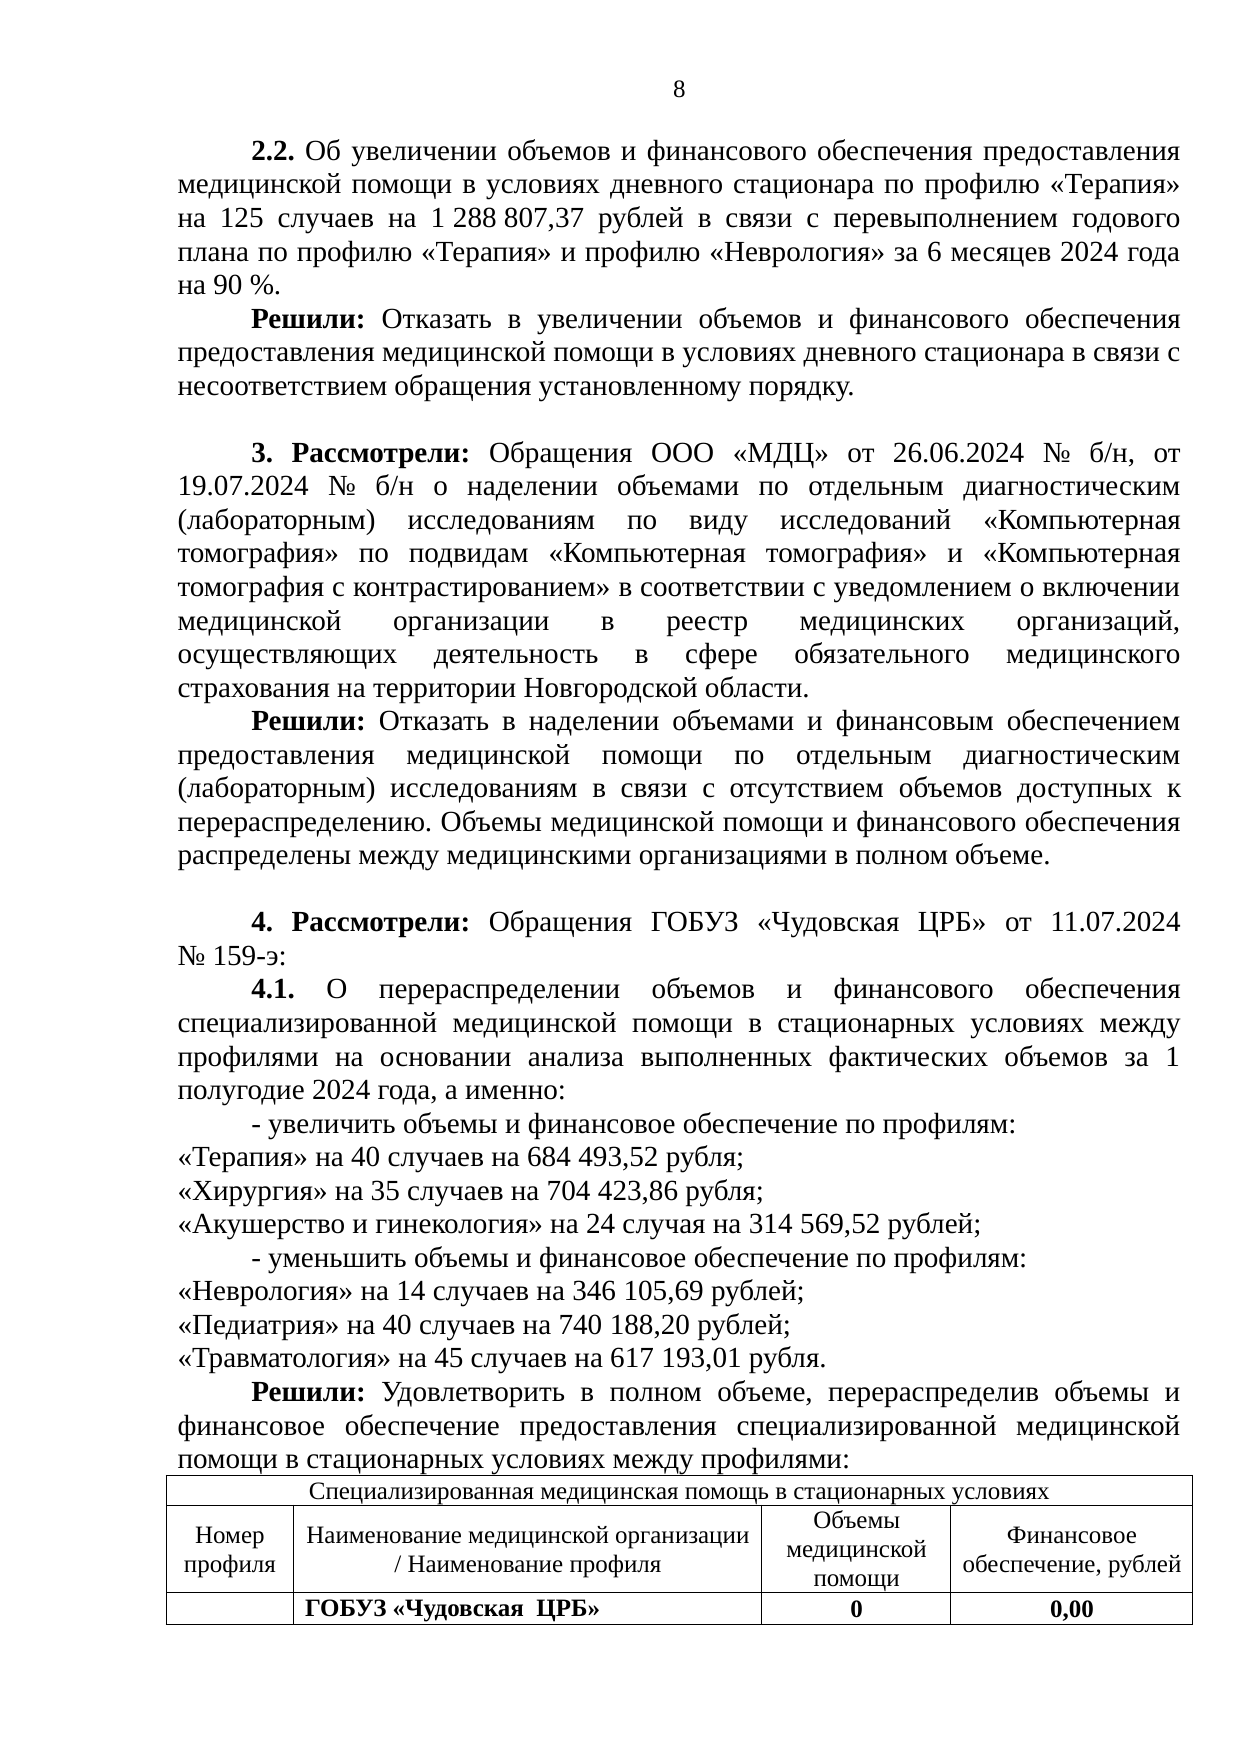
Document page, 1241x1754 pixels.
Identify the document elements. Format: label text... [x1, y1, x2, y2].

text «Травматология» на 45 случаев на 617 193,01 рубля. [177, 1341, 1181, 1374]
table_cell 0 [762, 1593, 950, 1623]
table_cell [294, 1506, 761, 1592]
text - увеличить объемы и финансовое обеспечение по профилям: [177, 1106, 1181, 1139]
text 4.1. О перераспределении объемов и финансового обеспечения специализированной медицинской помощи в стационарных условиях между профилями на основании анализа выполненных фактических объемов за 1 полугодие 2024 года, а именно: [177, 972, 1181, 1106]
text 2.2. Об увеличении объемов и финансового обеспечения предоставления медицинской помощи в условиях дневного стационара по профилю «Терапия» на 125 случаев на 1 288 807,37 рублей в связи с перевыполнением годового плана по профилю «Терапия» и профилю «Неврология» за 6 месяцев 2024 года на 90 %. [177, 133, 1181, 301]
text «Педиатрия» на 40 случаев на 740 188,20 рублей; [177, 1307, 1181, 1341]
text Решили: Отказать в наделении объемами и финансовым обеспечением предоставления медицинской помощи по отдельным диагностическим (лабораторным) исследованиям в связи с отсутствием объемов доступных к перераспределению. Объемы медицинской помощи и финансового обеспечения распределены между медицинскими организациями в полном объеме. [177, 703, 1181, 871]
text - уменьшить объемы и финансовое обеспечение по профилям: [177, 1240, 1181, 1273]
table_cell [167, 1593, 293, 1623]
table_cell 0,00 [951, 1593, 1192, 1623]
table_cell Финансовое обеспечение, рублей [951, 1506, 1192, 1592]
text «Акушерство и гинекология» на 24 случая на 314 569,52 рублей; [177, 1206, 1181, 1240]
table_cell Объемы медицинской помощи [762, 1506, 950, 1592]
text 4. Рассмотрели: Обращения ГОБУЗ «Чудовская ЦРБ» от 11.07.2024 № 159-э: [177, 904, 1181, 972]
table_cell ГОБУЗ «Чудовская ЦРБ» [294, 1593, 761, 1623]
table_cell Номер профиля [167, 1506, 293, 1592]
text «Неврология» на 14 случаев на 346 105,69 рублей; [177, 1273, 1181, 1307]
text 3. Рассмотрели: Обращения ООО «МДЦ» от 26.06.2024 № б/н, от 19.07.2024 № б/н о наделении объемами по отдельным диагностическим (лабораторным) исследованиям по виду исследований «Компьютерная томография» по подвидам «Компьютерная томография» и «Компьютерная томография с контрастированием» в соответствии с уведомлением о включении медицинской организации в реестр медицинских организаций, осуществляющих деятельность в сфере обязательного медицинского страхования на территории Новгородской области. [177, 435, 1181, 703]
text «Хирургия» на 35 случаев на 704 423,86 рубля; [177, 1173, 1181, 1206]
text Решили: Удовлетворить в полном объеме, перераспределив объемы и финансовое обеспечение предоставления специализированной медицинской помощи в стационарных условиях между профилями: [177, 1374, 1181, 1475]
table_header Специализированная медицинская помощь в стационарных условиях [167, 1476, 1192, 1504]
text «Терапия» на 40 случаев на 684 493,52 рубля; [177, 1139, 1181, 1173]
